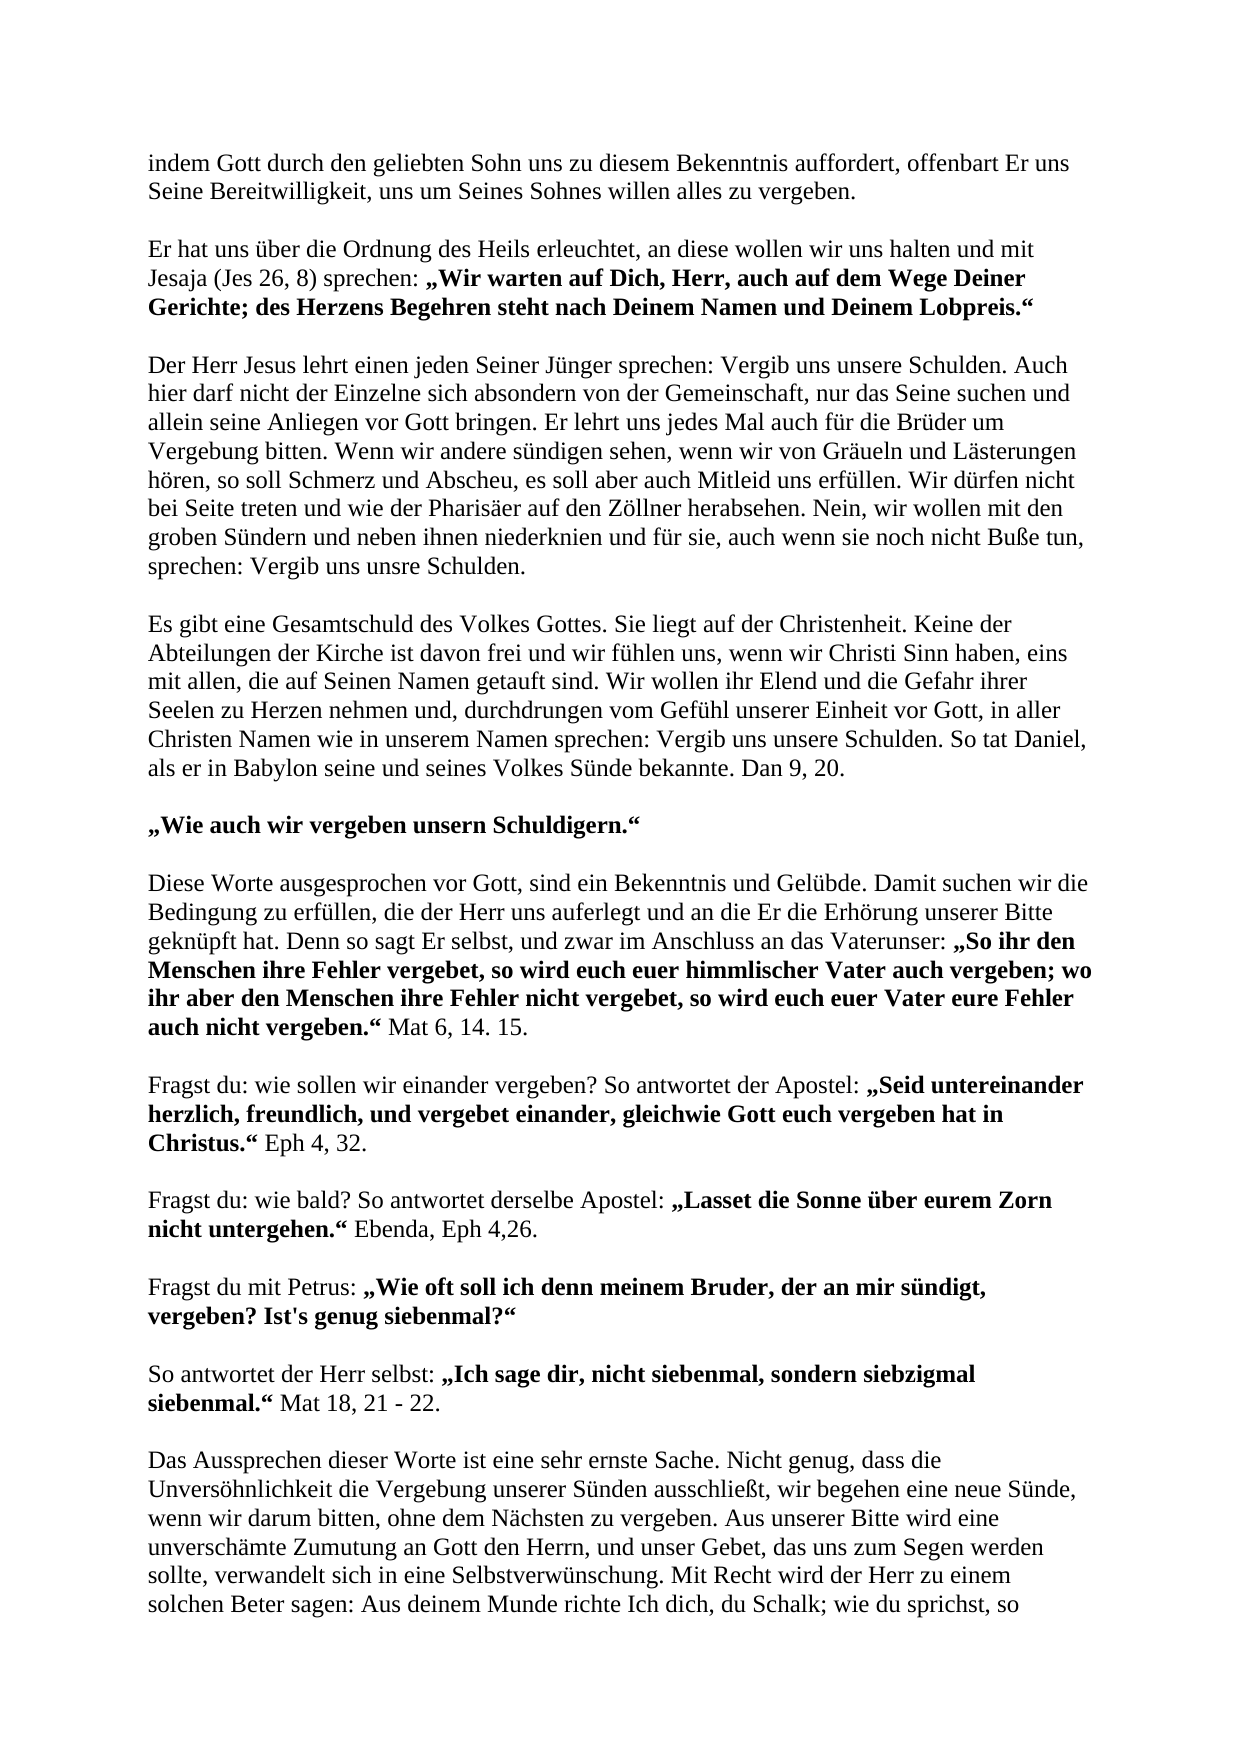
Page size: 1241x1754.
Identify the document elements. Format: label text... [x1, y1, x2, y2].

text Diese Worte ausgesprochen vor Gott, sind ein Bekenntnis und Gelübde. Damit suchen wir die Bedingung zu erfüllen, die der Herr uns auferlegt und an die Er die Erhörung unserer Bitte geknüpft hat. Denn so sagt Er selbst, und zwar im Anschluss an das Vaterunser: „So ihr den Menschen ihre Fehler vergebet, so wird euch euer himmlischer Vater auch vergeben; wo ihr aber den Menschen ihre Fehler nicht vergebet, so wird euch euer Vater eure Fehler auch nicht vergeben.“ Mat 6, 14. 15. [148, 868, 1093, 1041]
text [148, 1446, 1093, 1618]
text Er hat uns über die Ordnung des Heils erleuchtet, an diese wollen wir uns halten und mit Jesaja (Jes 26, 8) sprechen: „Wir warten auf Dich, Herr, auch auf dem Wege Deiner Gerichte; des Herzens Begehren steht nach Deinem Namen und Deinem Lobpreis.“ [148, 234, 1093, 321]
text „Wie auch wir vergeben unsern Schuldigern.“ [148, 811, 1093, 839]
text So antwortet der Herr selbst: „Ich sage dir, nicht siebenmal, sondern siebzigmal siebenmal.“ Mat 18, 21 - 22. [148, 1359, 1093, 1416]
text Der Herr Jesus lehrt einen jeden Seiner Jünger sprechen: Vergib uns unsere Schulden. Auch hier darf nicht der Einzelne sich absondern von der Gemeinschaft, nur das Seine suchen und allein seine Anliegen vor Gott bringen. Er lehrt uns jedes Mal auch für die Brüder um Vergebung bitten. Wenn wir andere sündigen sehen, wenn wir von Gräueln und Lästerungen hören, so soll Schmerz und Abscheu, es soll aber auch Mitleid uns erfüllen. Wir dürfen nicht bei Seite treten und wie der Pharisäer auf den Zöllner herabsehen. Nein, wir wollen mit den groben Sündern und neben ihnen niederknien und für sie, auch wenn sie noch nicht Buße tun, sprechen: Vergib uns unsre Schulden. [148, 350, 1093, 580]
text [148, 148, 1093, 205]
text Fragst du mit Petrus: „Wie oft soll ich denn meinem Bruder, der an mir sündigt, vergeben? Ist's genug siebenmal?“ [148, 1272, 1093, 1330]
text Es gibt eine Gesamtschuld des Volkes Gottes. Sie liegt auf der Christenheit. Keine der Abteilungen der Kirche ist davon frei und wir fühlen uns, wenn wir Christi Sinn haben, eins mit allen, die auf Seinen Namen getauft sind. Wir wollen ihr Elend und die Gefahr ihrer Seelen zu Herzen nehmen und, durchdrungen vom Gefühl unserer Einheit vor Gott, in aller Christen Namen wie in unserem Namen sprechen: Vergib uns unsere Schulden. So tat Daniel, als er in Babylon seine und seines Volkes Sünde bekannte. Dan 9, 20. [148, 609, 1093, 781]
text Fragst du: wie bald? So antwortet derselbe Apostel: „Lasset die Sonne über eurem Zorn nicht untergehen.“ Ebenda, Eph 4,26. [148, 1186, 1093, 1243]
text Fragst du: wie sollen wir einander vergeben? So antwortet der Apostel: „Seid untereinander herzlich, freundlich, und vergebet einander, gleichwie Gott euch vergeben hat in Christus.“ Eph 4, 32. [148, 1070, 1093, 1156]
